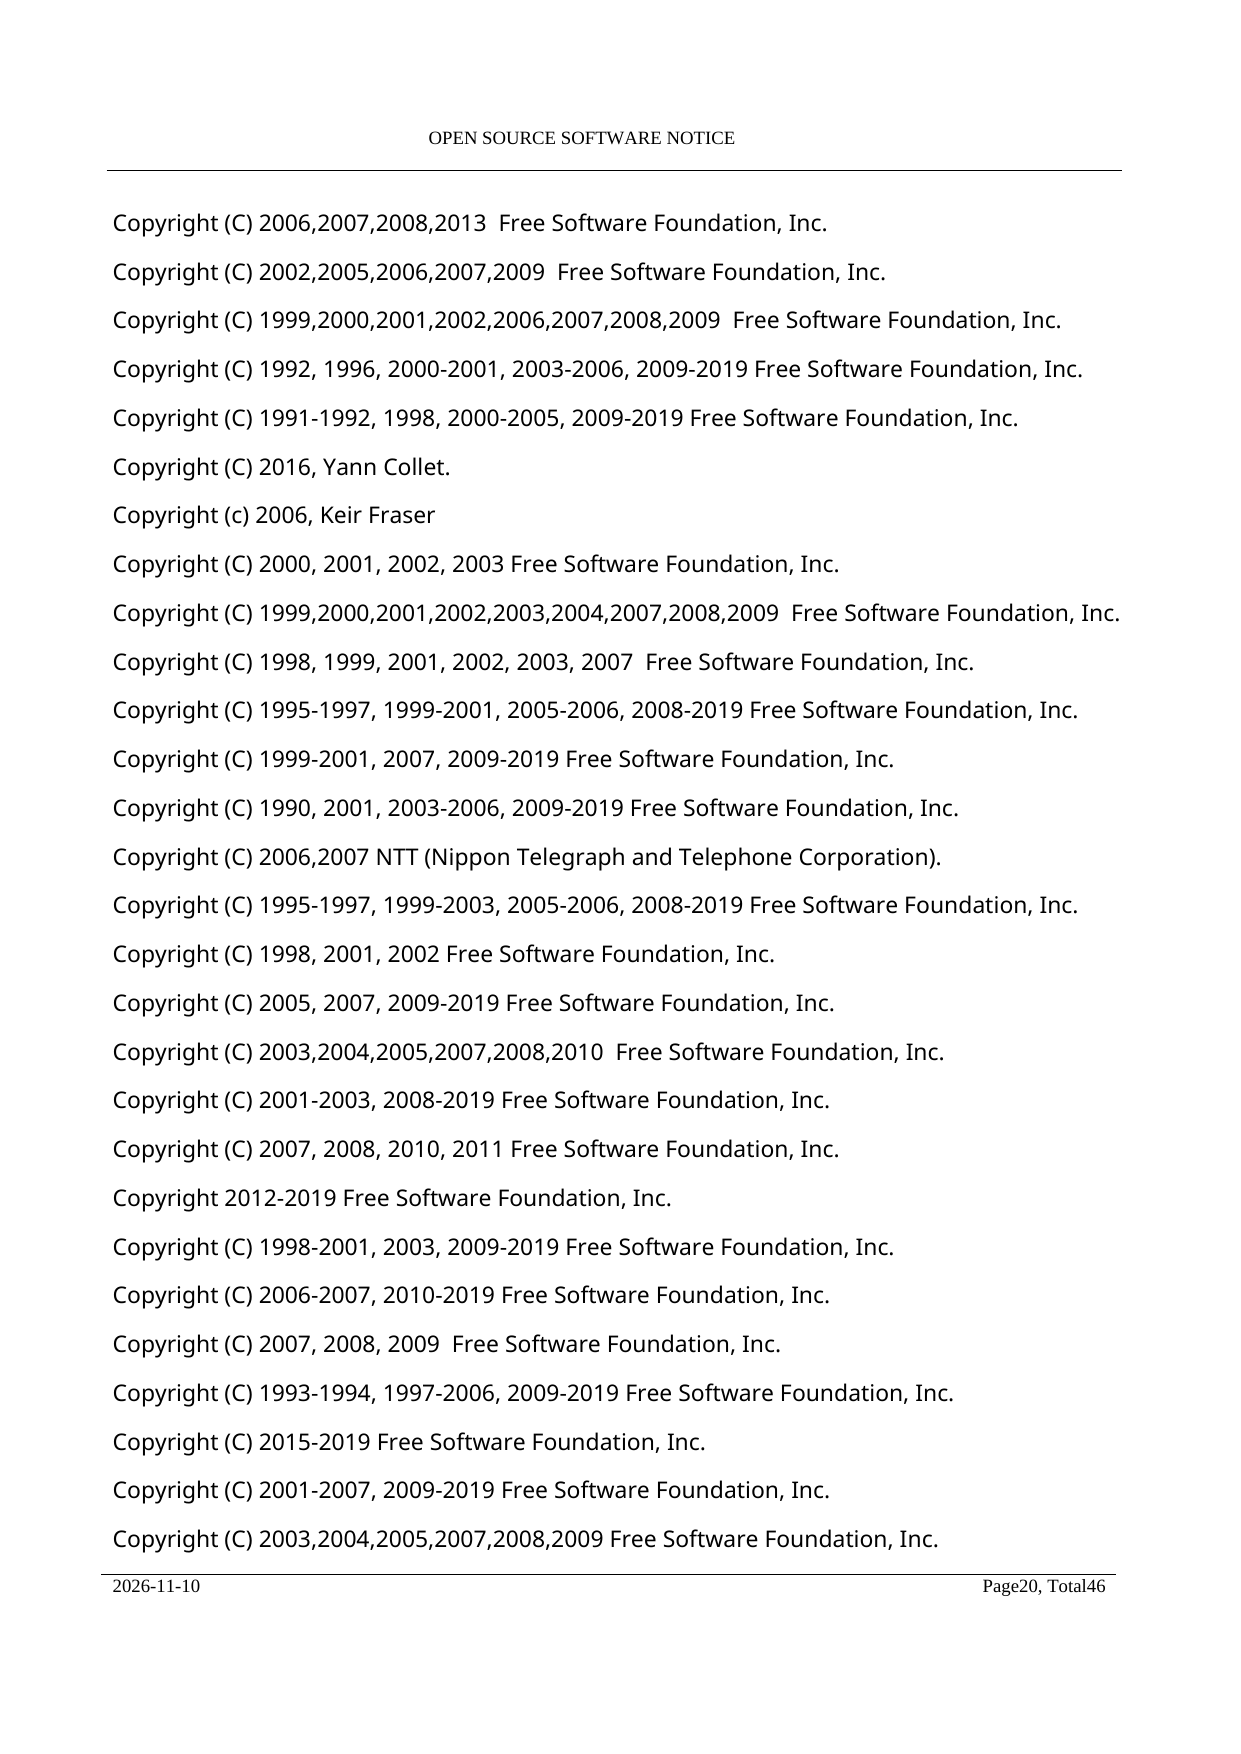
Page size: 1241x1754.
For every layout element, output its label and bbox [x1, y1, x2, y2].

text [112, 206, 1128, 1555]
